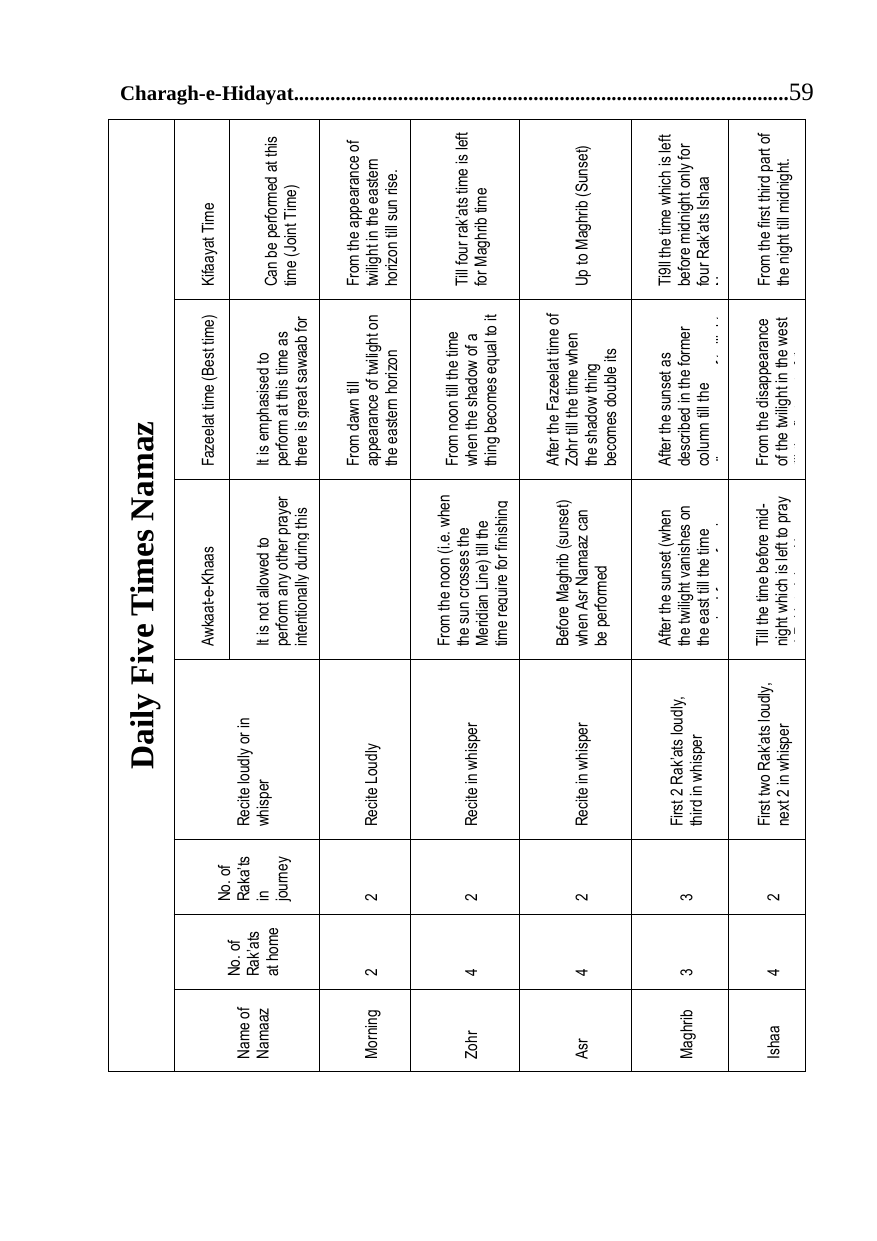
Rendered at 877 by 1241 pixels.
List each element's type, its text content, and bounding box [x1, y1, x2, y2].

table_cell First 2 Rak’ats loudly, third in whisper [632, 660, 728, 839]
table_cell Awkaat-e-Khaas (Reserved time) [175, 480, 229, 659]
table_cell 2 [320, 915, 410, 989]
table_cell From the noon (i.e. when the sun crosses the Meridian Line) till the time require for finishing four Rak’ats Zohr prayers [411, 480, 519, 659]
table_cell From the disappearance of the twilight in the west till the first part of the night [729, 300, 805, 479]
table_cell [320, 480, 410, 659]
table_header From the appearance of twilight in the eastern horizon till sun rise. [320, 120, 410, 299]
table_cell After the Fazeelat time of Zohr till the time when the shadow thing becomes double its length [520, 300, 631, 479]
table_cell First two Rak’ats loudly, next 2 in whisper [729, 660, 805, 839]
table_cell 4 [411, 915, 519, 989]
table_cell 2 [320, 840, 410, 914]
table_header Up to Maghrib (Sunset) [520, 120, 631, 299]
table_cell No. of Rak’ats at home [175, 915, 319, 989]
table_cell 4 [520, 915, 631, 989]
table_cell It is emphasised to perform at this time as there is great sawaab for it [230, 300, 319, 479]
table_cell From noon till the time when the shadow of a thing becomes equal to it [411, 300, 519, 479]
table_cell After the sunset as described in the former column till the disappearance of twilight in the west. [632, 300, 728, 479]
table_cell 3 [632, 840, 728, 914]
table_cell After the sunset (when the twilight vanishes on the east till the time required for performing three rak’ats Maghrib) [632, 480, 728, 659]
table_cell No. of Raka’ts in journey [175, 840, 319, 914]
table_cell Ishaa [729, 990, 805, 1071]
table_cell 2 [411, 840, 519, 914]
table_header Daily Five Times Namaz [109, 120, 174, 1071]
table_cell Till the time before mid-night which is left to pray 4 Rak’ats Ishaa Namaaz [729, 480, 805, 659]
table_cell Name of Namaaz [175, 990, 319, 1071]
table_cell 2 [729, 840, 805, 914]
table_cell 3 [632, 915, 728, 989]
table_header Can be performed at this time (Joint Time) [230, 120, 319, 299]
table_cell Maghrib [632, 990, 728, 1071]
table_header From the first third part of the night till midnight. [729, 120, 805, 299]
table_cell Recite loudly or in whisper [175, 660, 319, 839]
table_cell Recite Loudly [320, 660, 410, 839]
table_cell Before Maghrib (sunset) when Asr Namaaz can be performed [520, 480, 631, 659]
table_header Till four rak’ats time is left for Maghrib time [411, 120, 519, 299]
table_cell It is not allowed to perform any other prayer intentionally during this time. [230, 480, 319, 659]
table_cell 4 [729, 915, 805, 989]
table_cell 2 [520, 840, 631, 914]
table_cell Recite in whisper [520, 660, 631, 839]
table_cell From dawn till appearance of twilight on the eastern horizon [320, 300, 410, 479]
table_cell Zohr [411, 990, 519, 1071]
table_header Ti9ll the time which is left before midnight only for four Rak’ats Ishaa Namaaz [632, 120, 728, 299]
table_cell Morning [320, 990, 410, 1071]
table_cell Fazeelat time (Best time) [175, 300, 229, 479]
table_header Kifaayat Time [175, 120, 229, 299]
table_cell Recite in whisper [411, 660, 519, 839]
table_cell Asr [520, 990, 631, 1071]
